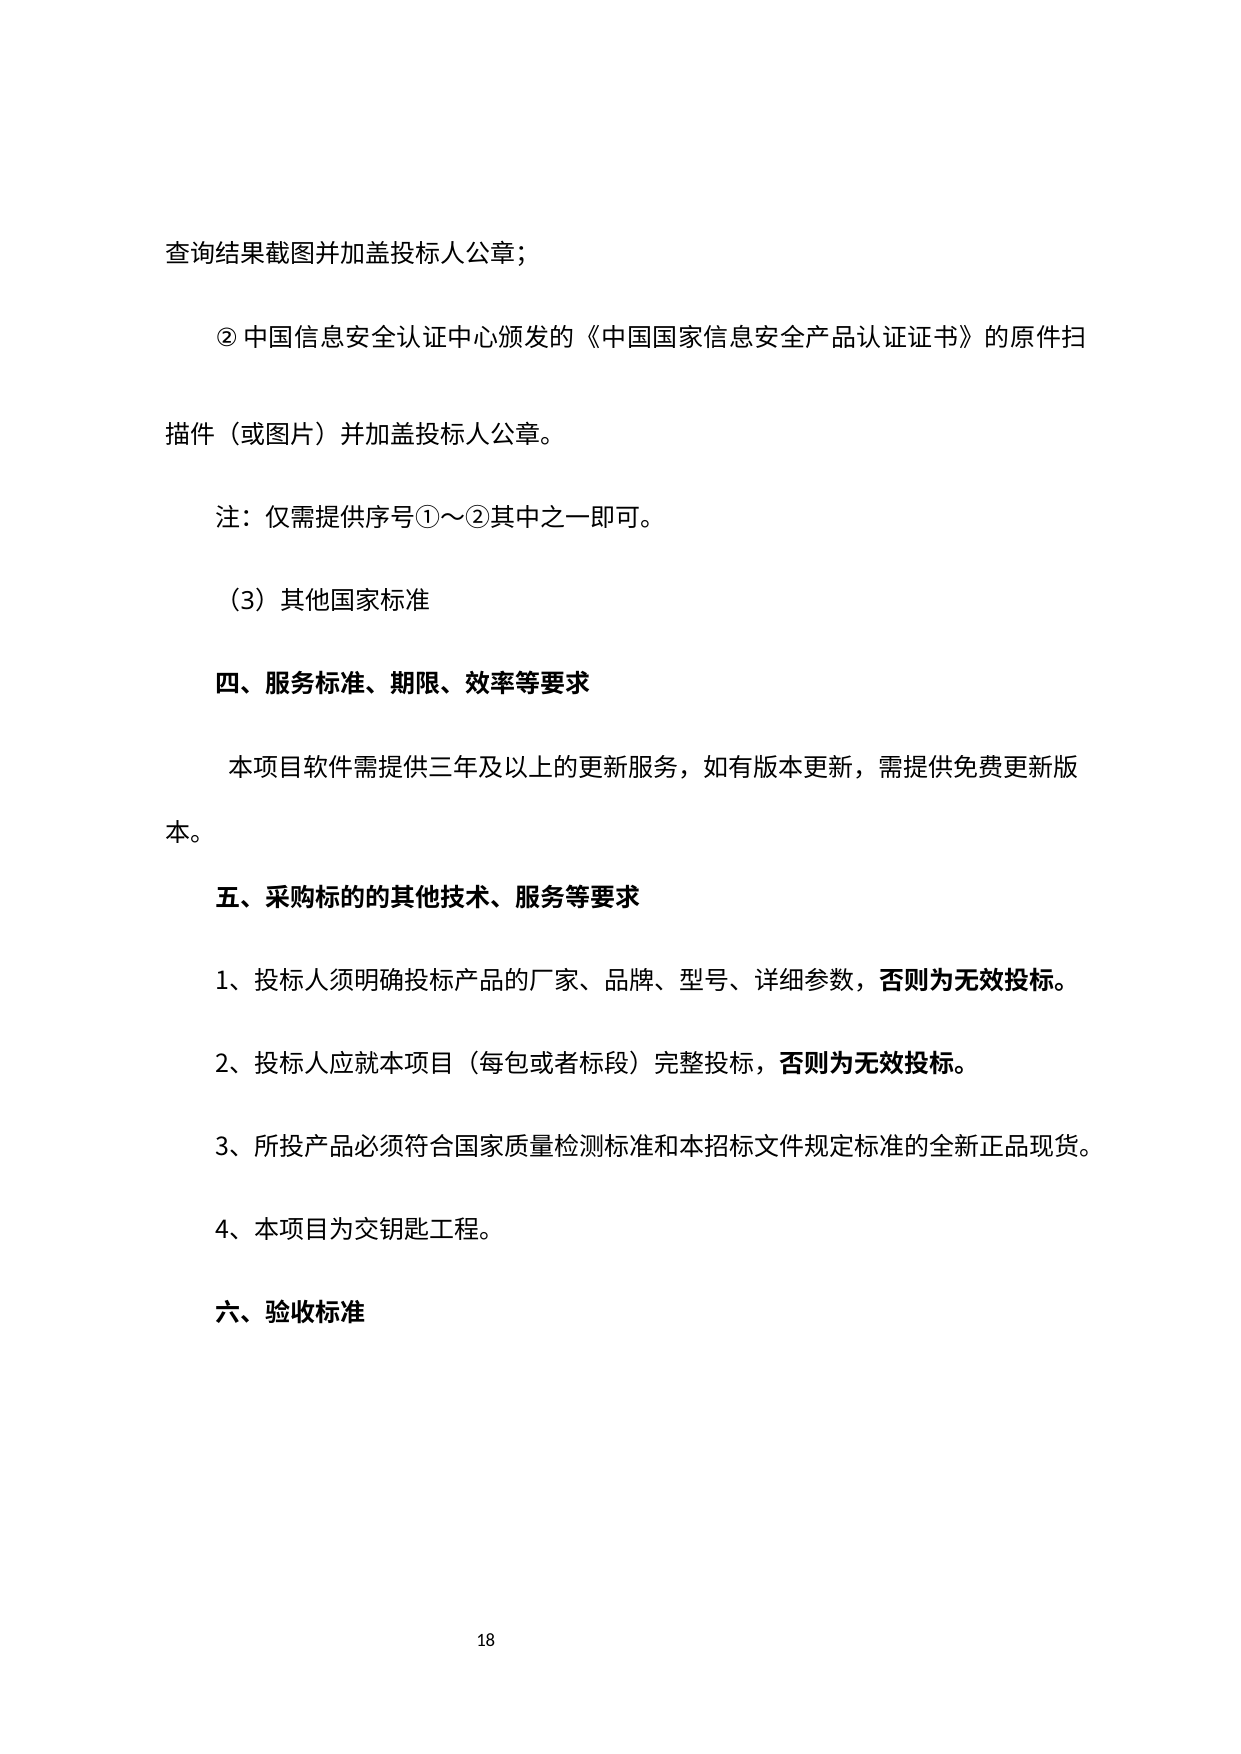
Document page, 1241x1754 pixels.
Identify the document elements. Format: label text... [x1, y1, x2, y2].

text 四、服务标准、期限、效率等要求 [165, 649, 1087, 714]
text 1、投标人须明确投标产品的厂家、品牌、型号、详细参数，否则为无效投标。 [165, 946, 1087, 1011]
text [165, 219, 1087, 284]
text （3）其他国家标准 [165, 566, 1087, 631]
text ②中国信息安全认证中心颁发的《中国国家信息安全产品认证证书》的原件扫描件（或图片）并加盖投标人公章。 [165, 303, 1087, 465]
text 3、所投产品必须符合国家质量检测标准和本招标文件规定标准的全新正品现货。 [165, 1112, 1087, 1177]
text 五、采购标的的其他技术、服务等要求 [165, 863, 1087, 928]
text 4、本项目为交钥匙工程。 [165, 1195, 1087, 1260]
text 2、投标人应就本项目（每包或者标段）完整投标，否则为无效投标。 [165, 1029, 1087, 1094]
text 本项目软件需提供三年及以上的更新服务，如有版本更新，需提供免费更新版本。 [165, 733, 1087, 863]
text 六、验收标准 [165, 1278, 1087, 1343]
text 注：仅需提供序号①～②其中之一即可。 [165, 483, 1087, 548]
